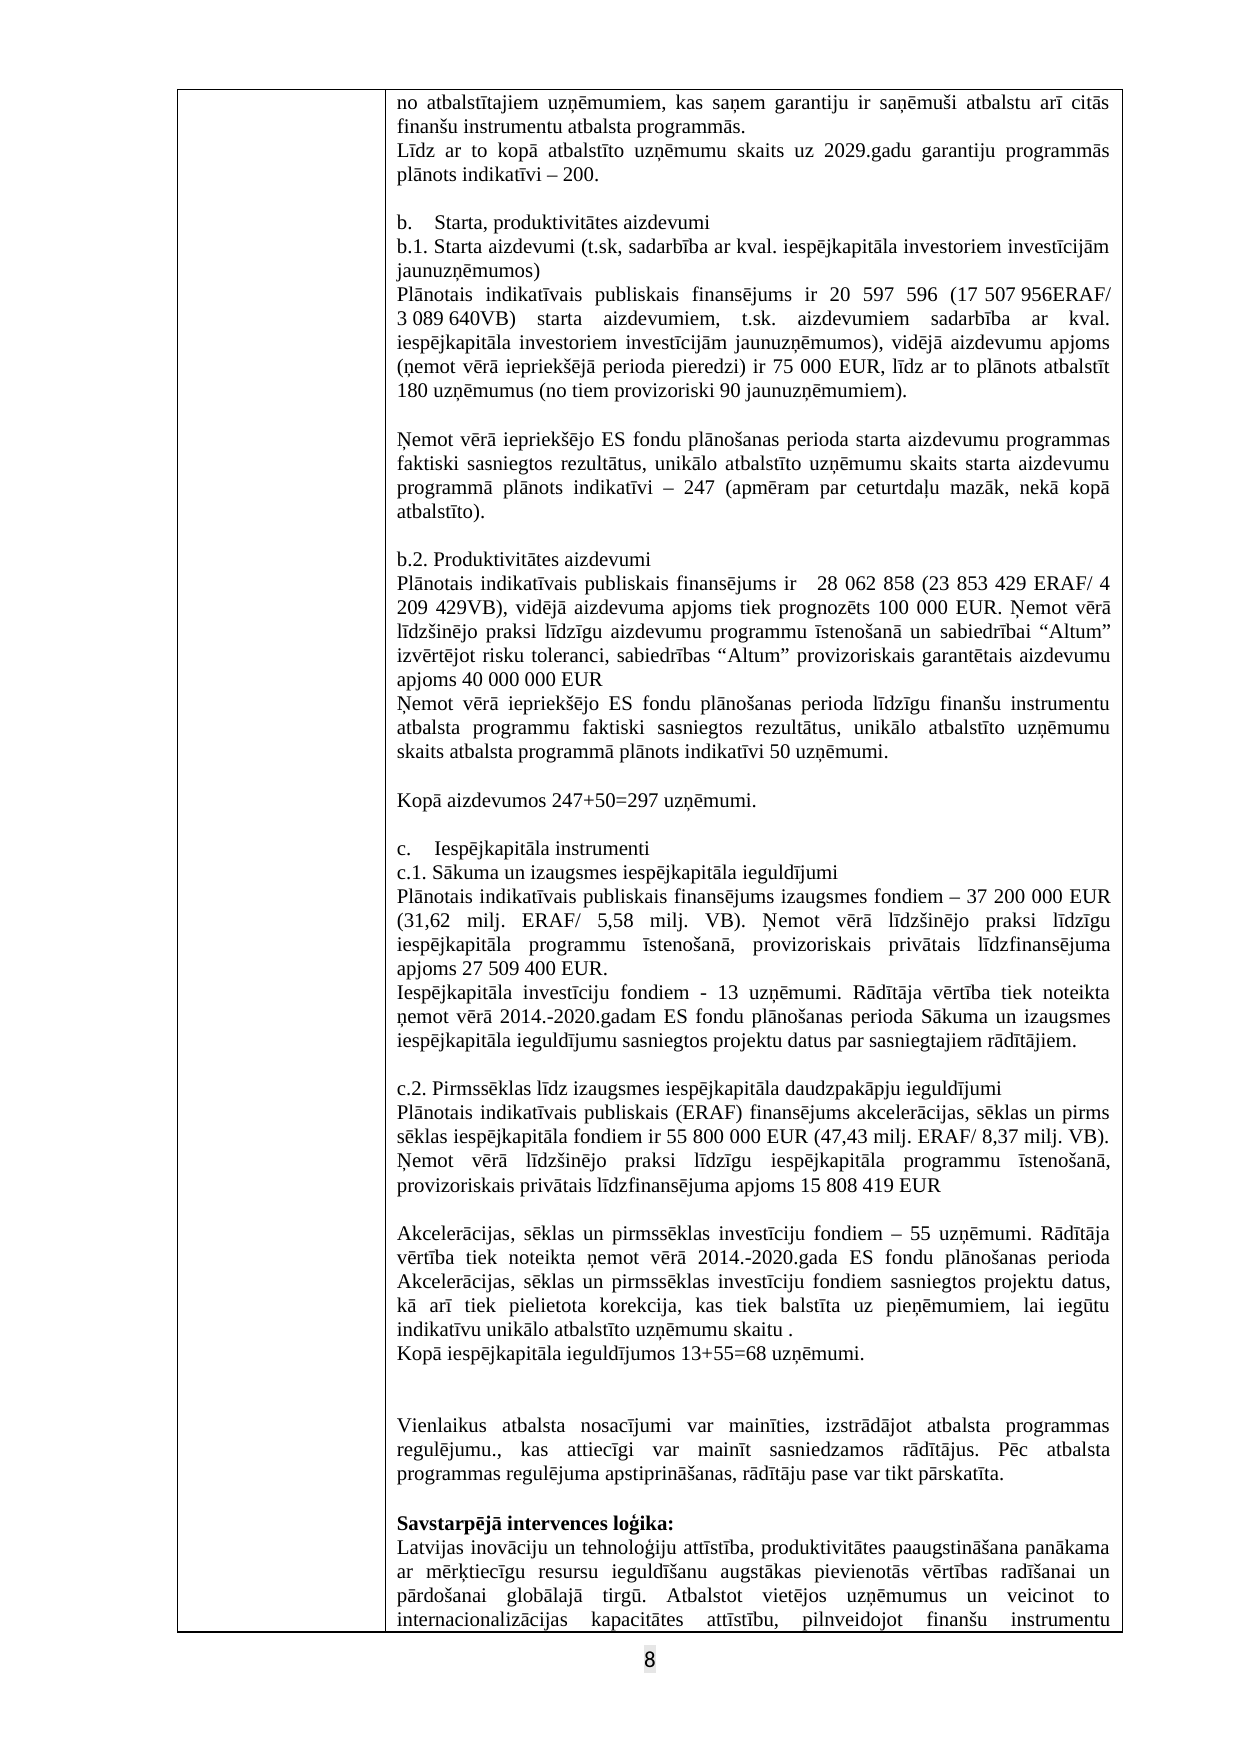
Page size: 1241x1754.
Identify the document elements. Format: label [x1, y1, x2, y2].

table_cell [178, 90, 385, 1631]
table_cell [386, 90, 1122, 1631]
